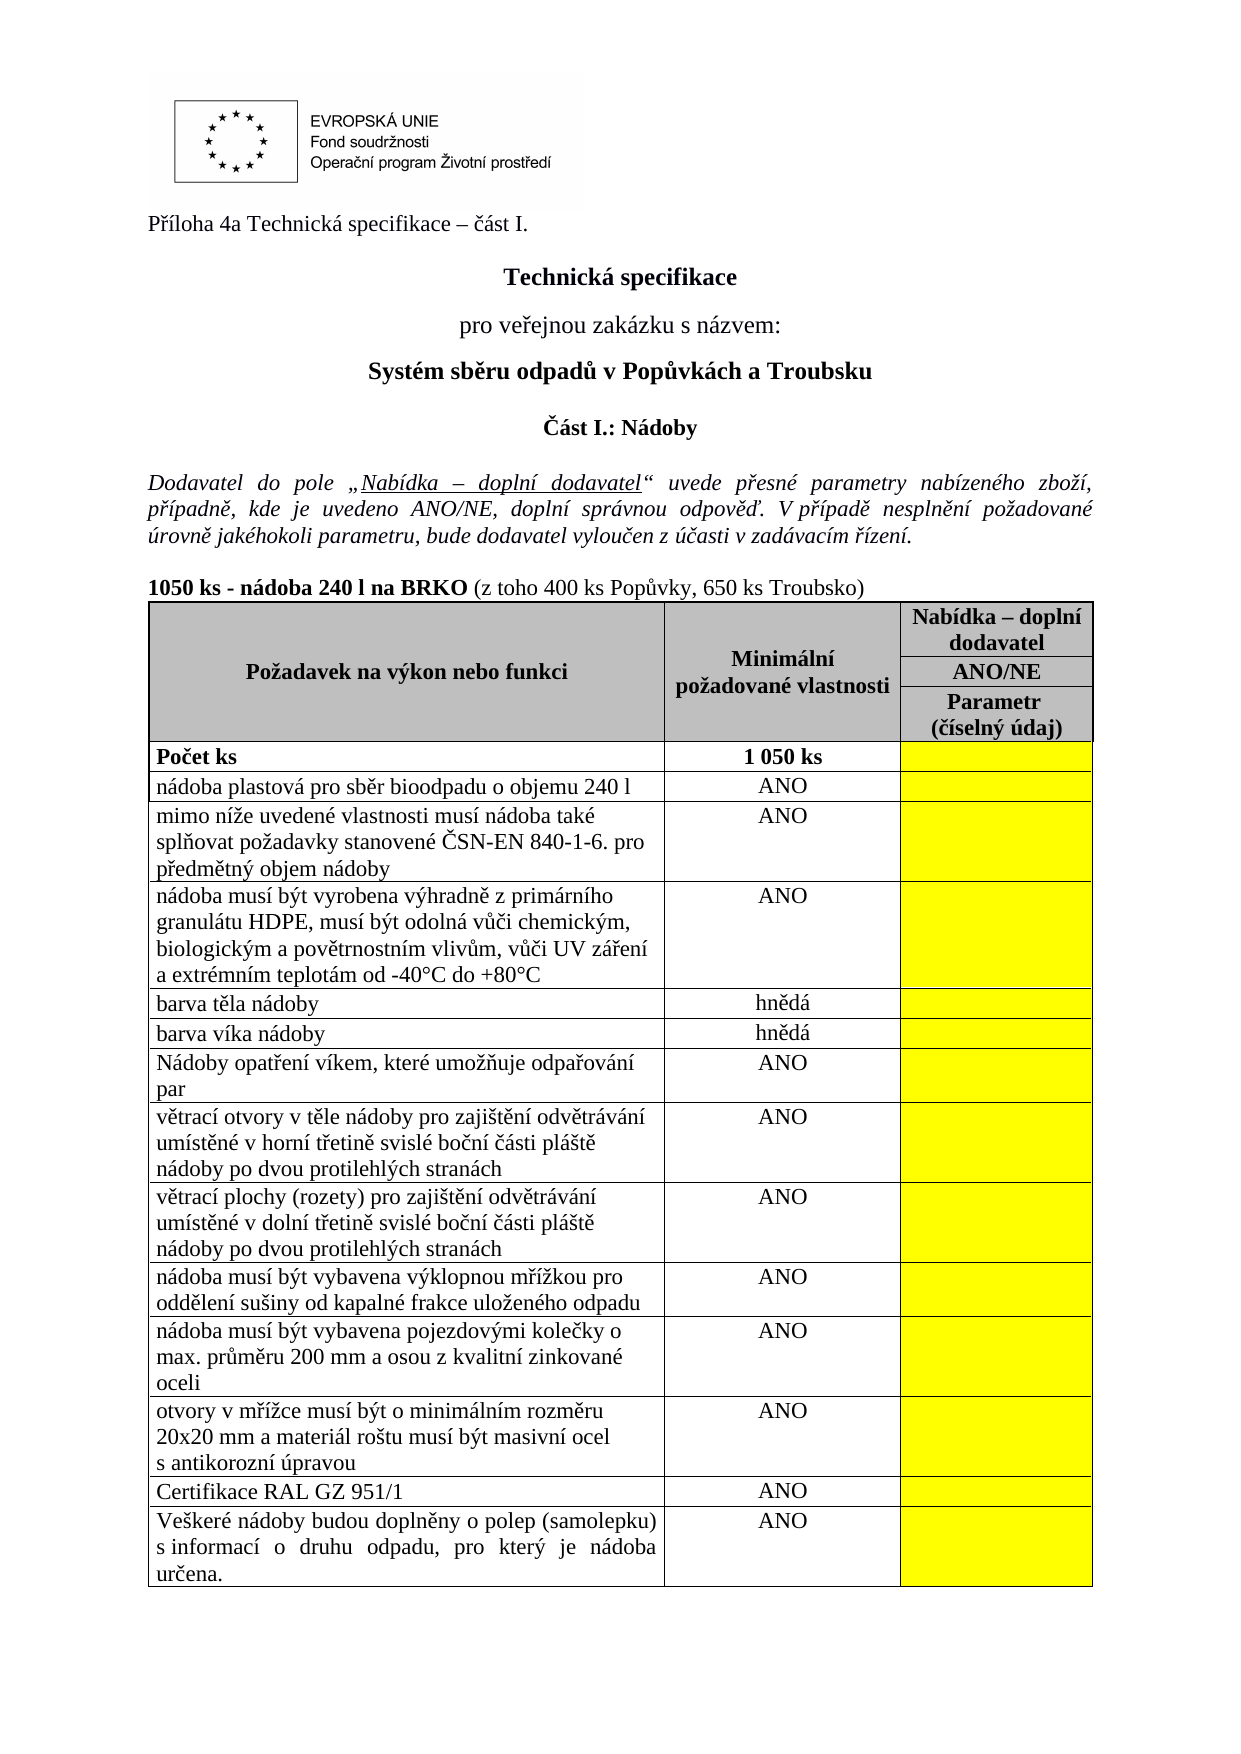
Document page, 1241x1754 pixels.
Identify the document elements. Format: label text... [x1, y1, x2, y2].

table_cell otvory v mřížce musí být o minimálním rozměru 20x20 mm a materiál roštu musí být masivní ocel s antikorozní úpravou [149, 1396, 664, 1476]
table_cell mimo níže uvedené vlastnosti musí nádoba také splňovat požadavky stanovené ČSN-EN 840-1-6. pro předmětný objem nádoby [149, 802, 664, 881]
table_cell větrací plochy (rozety) pro zajištění odvětrávání umístěné v dolní třetině svislé boční části pláště nádoby po dvou protilehlých stranách [149, 1182, 664, 1262]
table_cell ANO [665, 802, 900, 881]
table_cell ANO [665, 1397, 900, 1476]
table_cell ANO [665, 1507, 900, 1586]
table_cell [901, 1396, 1092, 1476]
table_header Požadavek na výkon nebo funkci [150, 603, 664, 741]
table_cell Parametr (číselný údaj) [901, 687, 1092, 741]
table_cell barva víka nádoby [149, 1018, 664, 1048]
text Systém sběru odpadů v Popůvkách a Troubsku [148, 356, 1092, 385]
table_cell [901, 801, 1092, 881]
table_cell [901, 1262, 1092, 1316]
table_cell [901, 741, 1092, 771]
table_cell ANO [665, 1049, 900, 1102]
table_cell ANO [665, 1317, 900, 1396]
table_cell větrací otvory v těle nádoby pro zajištění odvětrávání umístěné v horní třetině svislé boční části pláště nádoby po dvou protilehlých stranách [149, 1102, 664, 1182]
text pro veřejnou zakázku s názvem: [148, 310, 1092, 339]
table_cell [901, 771, 1092, 801]
text Část I.: Nádoby [148, 414, 1092, 440]
table_cell nádoba musí být vyrobena výhradně z primárního granulátu HDPE, musí být odolná vůči chemickým, biologickým a povětrnostním vlivům, vůči UV záření a extrémním teplotám od -40°C do +80°C [149, 881, 664, 987]
table_header Nabídka – doplní dodavatel [901, 603, 1092, 656]
table_cell Certifikace RAL GZ 951/1 [149, 1476, 664, 1506]
table_cell [901, 1476, 1092, 1506]
table_cell nádoba musí být vybavena výklopnou mřížkou pro oddělení sušiny od kapalné frakce uloženého odpadu [149, 1262, 664, 1316]
text Technická specifikace [148, 262, 1092, 291]
picture [147, 73, 586, 210]
text Příloha 4a Technická specifikace – část I. [148, 210, 1092, 236]
table_cell ANO [665, 882, 900, 987]
table_header Minimální požadované vlastnosti [665, 603, 900, 741]
text 1050 ks - nádoba 240 l na BRKO (z toho 400 ks Popůvky, 650 ks Troubsko) [148, 574, 1092, 601]
table_cell [901, 988, 1092, 1018]
table_cell barva těla nádoby [149, 988, 664, 1018]
table_cell ANO [665, 1103, 900, 1182]
table_cell ANO/NE [901, 657, 1092, 686]
table_cell [901, 881, 1092, 987]
table_cell ANO [665, 1263, 900, 1316]
table_cell nádoba musí být vybavena pojezdovými kolečky o max. průměru 200 mm a osou z kvalitní zinkované oceli [149, 1316, 664, 1396]
table_cell [901, 1102, 1092, 1182]
table_cell Nádoby opatření víkem, které umožňuje odpařování par [149, 1048, 664, 1102]
table_cell [901, 1506, 1092, 1586]
text Dodavatel do pole „Nabídka – doplní dodavatel“ uvede přesné parametry nabízeného zboží, případně, kde je uvedeno ANO/NE, doplní správnou odpověď. V případě nesplnění požadované úrovně jakéhokoli parametru, bude dodavatel vyloučen z účasti v zadávacím řízení. [148, 469, 1092, 548]
table_cell ANO [665, 772, 900, 801]
table_cell Počet ks [150, 742, 664, 771]
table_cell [149, 1506, 664, 1586]
table_cell nádoba plastová pro sběr bioodpadu o objemu 240 l [150, 772, 664, 801]
table_cell [901, 1182, 1092, 1262]
table_cell hnědá [665, 1019, 900, 1048]
table_cell [901, 1316, 1092, 1396]
table_cell [901, 1048, 1092, 1102]
table_cell ANO [665, 1183, 900, 1262]
table_cell ANO [665, 1477, 900, 1506]
table_cell 1 050 ks [665, 742, 900, 771]
table_cell [901, 1018, 1092, 1048]
table_cell hnědá [665, 989, 900, 1018]
